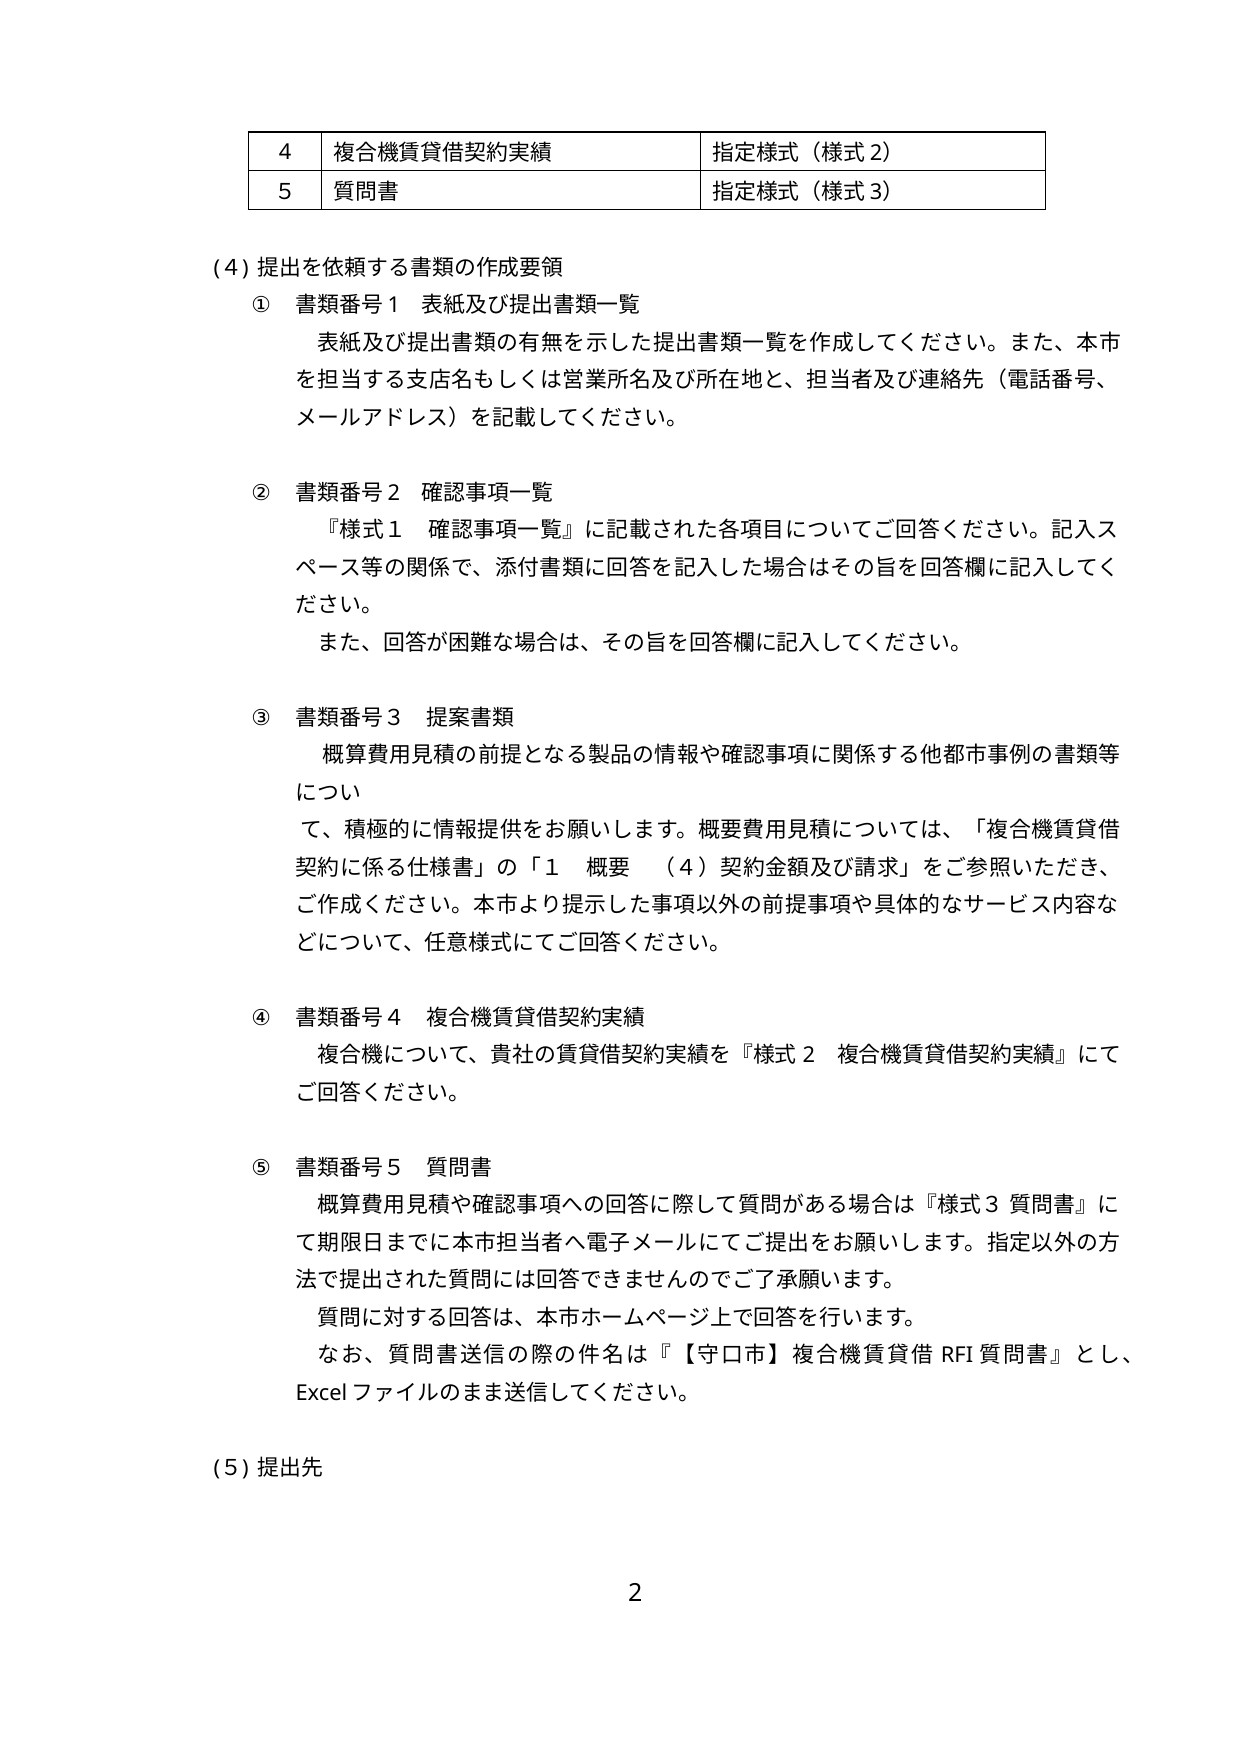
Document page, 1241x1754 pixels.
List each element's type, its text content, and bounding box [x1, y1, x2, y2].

table_cell 複合機賃貸借契約実績 [322, 133, 700, 170]
list 概算費用見積や確認事項への回答に際して質問がある場合は『様式３ 質問書』にて期限日までに本市担当者へ電子メールにてご提出をお願いします。指定以外の方法で提出された質問には回答できませんのでご了承願います。 [295, 1184, 1122, 1297]
list 『様式１ 確認事項一覧』に記載された各項目についてご回答ください。記入スペース等の関係で、添付書類に回答を記入した場合はその旨を回答欄に記入してください。 [295, 509, 1122, 622]
table_cell 指定様式（様式2） [701, 133, 1045, 170]
list 表紙及び提出書類の有無を示した提出書類一覧を作成してください。また、本市を担当する支店名もしくは営業所名及び所在地と、担当者及び連絡先（電話番号、メールアドレス）を記載してください。 [295, 322, 1122, 434]
list 質問に対する回答は、本市ホームページ上で回答を行います。 [295, 1297, 1122, 1334]
list また、回答が困難な場合は、その旨を回答欄に記入してください。 [295, 622, 1122, 659]
text 概算費用見積の前提となる製品の情報や確認事項に関係する他都市事例の書類等につい [295, 734, 1122, 809]
table_cell ５ [249, 171, 321, 208]
list 書類番号1 表紙及び提出書類一覧 [251, 284, 1122, 322]
list 提出を依頼する書類の作成要領 [213, 247, 1122, 284]
table_cell 指定様式（様式3） [701, 171, 1045, 208]
table_cell 4 [249, 133, 321, 170]
table_cell 質問書 [322, 171, 700, 208]
list 書類番号３ 提案書類 [251, 697, 1122, 734]
list なお、質問書送信の際の件名は『【守口市】複合機賃貸借RFI質問書』とし、Excelファイルのまま送信してください。 [295, 1334, 1122, 1409]
text て、積極的に情報提供をお願いします。概要費用見積については、「複合機賃貸借契約に係る仕様書」の「１ 概要 （４）契約金額及び請求」をご参照いただき、ご作成ください。本市より提示した事項以外の前提事項や具体的なサービス内容などについて、任意様式にてご回答ください。 [295, 809, 1122, 959]
list 書類番号５ 質問書 [251, 1147, 1122, 1184]
list 書類番号2 確認事項一覧 [251, 472, 1122, 509]
list 提出先 [213, 1447, 1122, 1484]
list 複合機について、貴社の賃貸借契約実績を『様式2 複合機賃貸借契約実績』にてご回答ください。 [295, 1034, 1122, 1109]
list 書類番号４ 複合機賃貸借契約実績 [251, 997, 1122, 1034]
